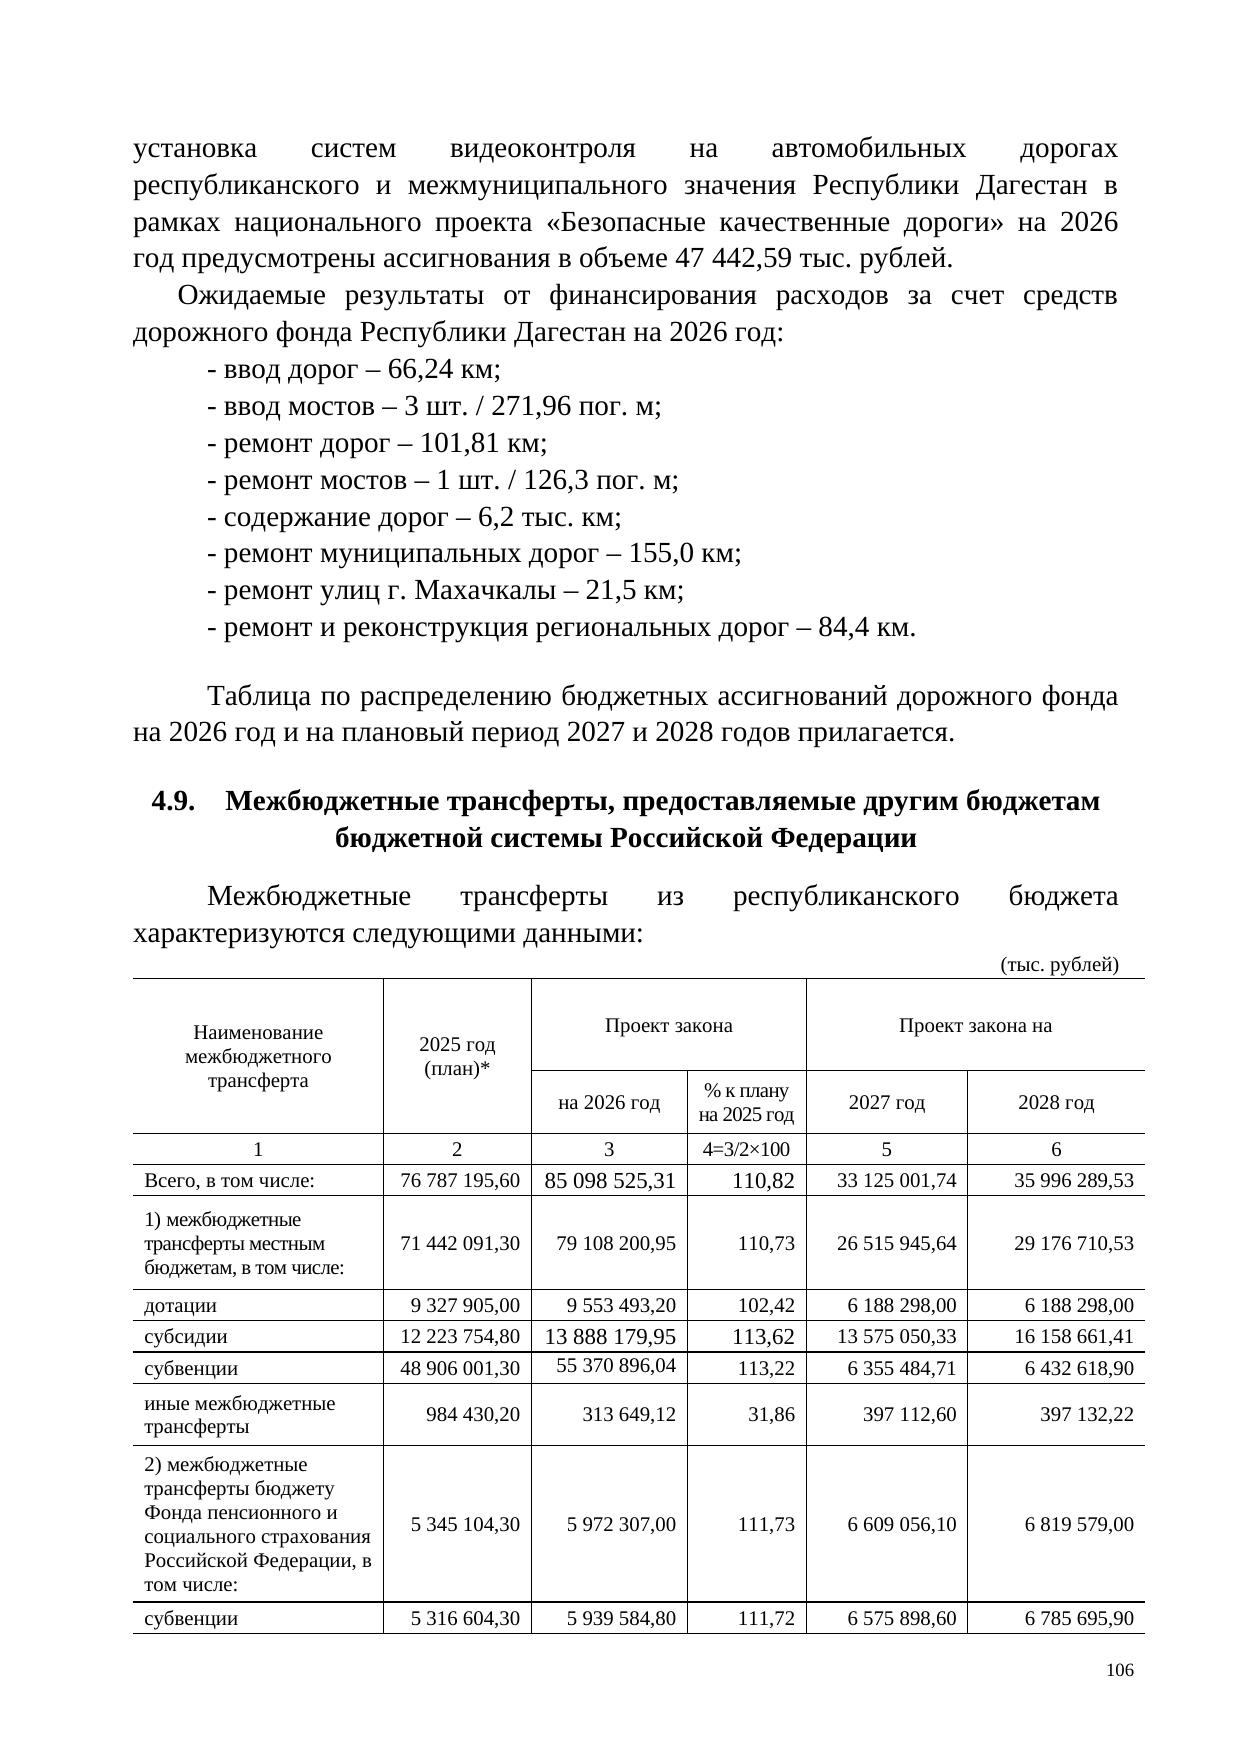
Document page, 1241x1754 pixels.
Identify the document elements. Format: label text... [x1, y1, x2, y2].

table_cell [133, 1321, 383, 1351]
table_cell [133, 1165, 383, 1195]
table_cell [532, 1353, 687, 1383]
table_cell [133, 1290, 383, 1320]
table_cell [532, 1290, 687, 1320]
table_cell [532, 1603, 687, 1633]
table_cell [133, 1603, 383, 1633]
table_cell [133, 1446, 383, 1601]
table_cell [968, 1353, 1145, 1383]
text Межбюджетные трансферты из республиканского бюджета характеризуются следующими данными: [133, 878, 1119, 948]
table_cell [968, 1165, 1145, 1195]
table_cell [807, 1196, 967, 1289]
text - ремонт муниципальных дорог – 155,0 км; [133, 536, 1119, 569]
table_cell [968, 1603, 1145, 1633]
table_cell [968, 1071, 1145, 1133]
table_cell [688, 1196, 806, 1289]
text - содержание дорог – 6,2 тыс. км; [133, 499, 1119, 532]
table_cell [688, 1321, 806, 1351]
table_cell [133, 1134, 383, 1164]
text - ввод мостов – 3 шт. / 271,96 пог. м; [133, 388, 1119, 422]
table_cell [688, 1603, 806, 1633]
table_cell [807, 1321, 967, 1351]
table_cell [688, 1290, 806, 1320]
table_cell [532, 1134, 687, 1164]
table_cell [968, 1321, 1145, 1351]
text - ввод дорог – 66,24 км; [133, 351, 1119, 385]
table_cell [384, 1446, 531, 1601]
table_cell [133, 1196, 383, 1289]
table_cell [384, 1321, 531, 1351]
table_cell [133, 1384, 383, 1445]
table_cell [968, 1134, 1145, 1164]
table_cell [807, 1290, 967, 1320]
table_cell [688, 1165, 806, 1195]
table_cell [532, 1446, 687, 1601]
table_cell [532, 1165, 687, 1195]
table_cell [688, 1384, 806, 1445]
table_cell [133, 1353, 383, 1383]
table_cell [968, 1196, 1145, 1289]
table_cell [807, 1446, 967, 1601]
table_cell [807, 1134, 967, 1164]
text Ожидаемые результаты от финансирования расходов за счет средств дорожного фонда Республики Дагестан на 2026 год: [133, 277, 1119, 348]
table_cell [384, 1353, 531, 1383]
text Таблица по распределению бюджетных ассигнований дорожного фонда на 2026 год и на плановый период 2027 и 2028 годов прилагается. [133, 678, 1119, 748]
text - ремонт и реконструкция региональных дорог – 84,4 км. [133, 609, 1119, 643]
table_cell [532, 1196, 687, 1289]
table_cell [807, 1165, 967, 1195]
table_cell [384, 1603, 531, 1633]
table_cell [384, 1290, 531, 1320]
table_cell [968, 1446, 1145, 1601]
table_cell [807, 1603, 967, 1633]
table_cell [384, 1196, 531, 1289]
text - ремонт мостов – 1 шт. / 126,3 пог. м; [133, 462, 1119, 495]
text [133, 130, 1119, 274]
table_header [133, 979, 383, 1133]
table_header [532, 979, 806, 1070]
text - ремонт дорог – 101,81 км; [133, 425, 1119, 458]
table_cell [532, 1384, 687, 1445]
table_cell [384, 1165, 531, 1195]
text - ремонт улиц г. Махачкалы – 21,5 км; [133, 572, 1119, 606]
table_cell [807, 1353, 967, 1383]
list Межбюджетные трансферты, предоставляемые другим бюджетам бюджетной системы Российской Федерации [133, 783, 1119, 853]
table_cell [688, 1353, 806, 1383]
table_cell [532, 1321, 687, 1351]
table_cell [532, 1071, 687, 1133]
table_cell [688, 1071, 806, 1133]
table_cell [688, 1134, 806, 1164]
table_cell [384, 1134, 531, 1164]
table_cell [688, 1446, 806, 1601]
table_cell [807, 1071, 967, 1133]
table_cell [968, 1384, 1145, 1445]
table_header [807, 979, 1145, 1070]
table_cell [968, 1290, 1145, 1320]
text (тыс. рублей) [133, 952, 1119, 976]
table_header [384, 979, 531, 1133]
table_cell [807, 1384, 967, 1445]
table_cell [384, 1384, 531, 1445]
